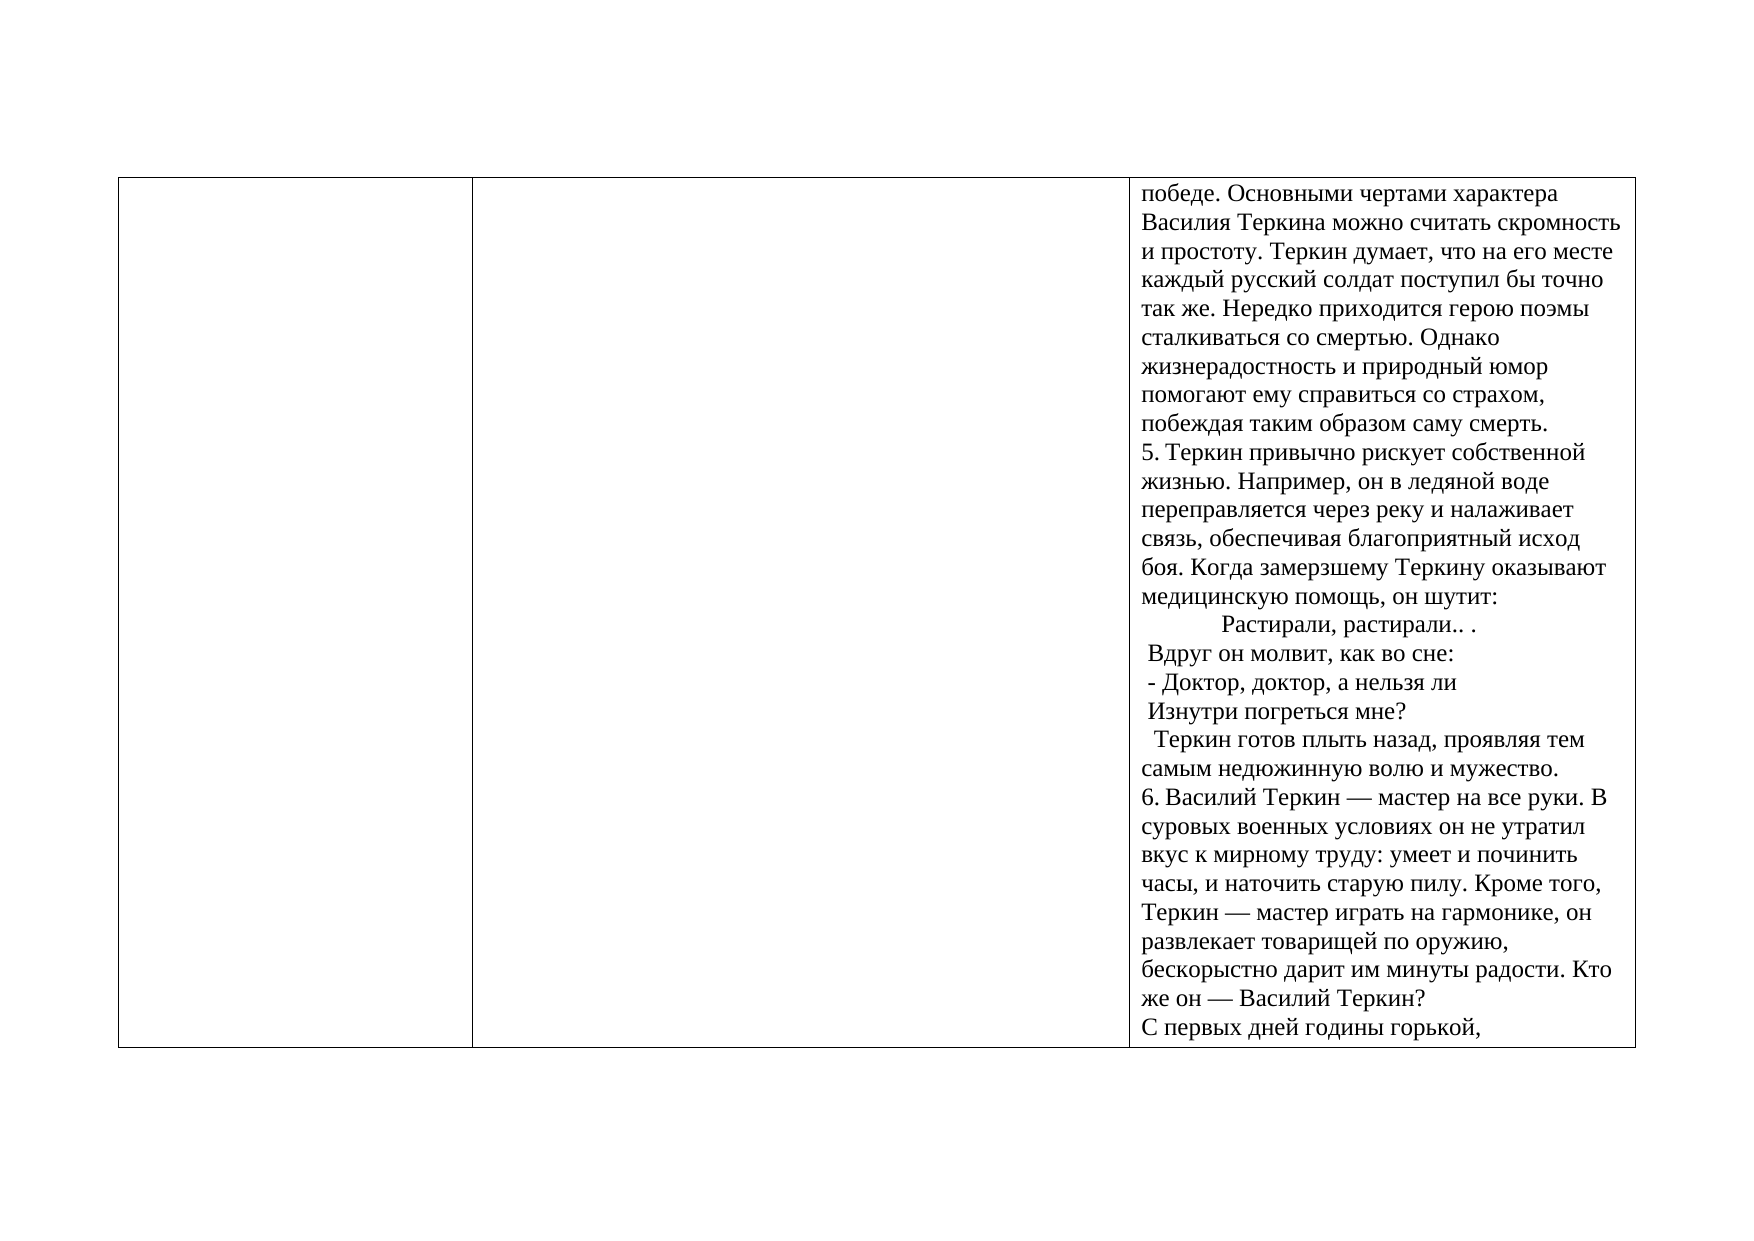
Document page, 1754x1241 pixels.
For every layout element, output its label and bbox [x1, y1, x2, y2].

table_cell [119, 178, 472, 1047]
table_cell [473, 178, 1129, 1047]
table_cell [1130, 178, 1635, 1047]
